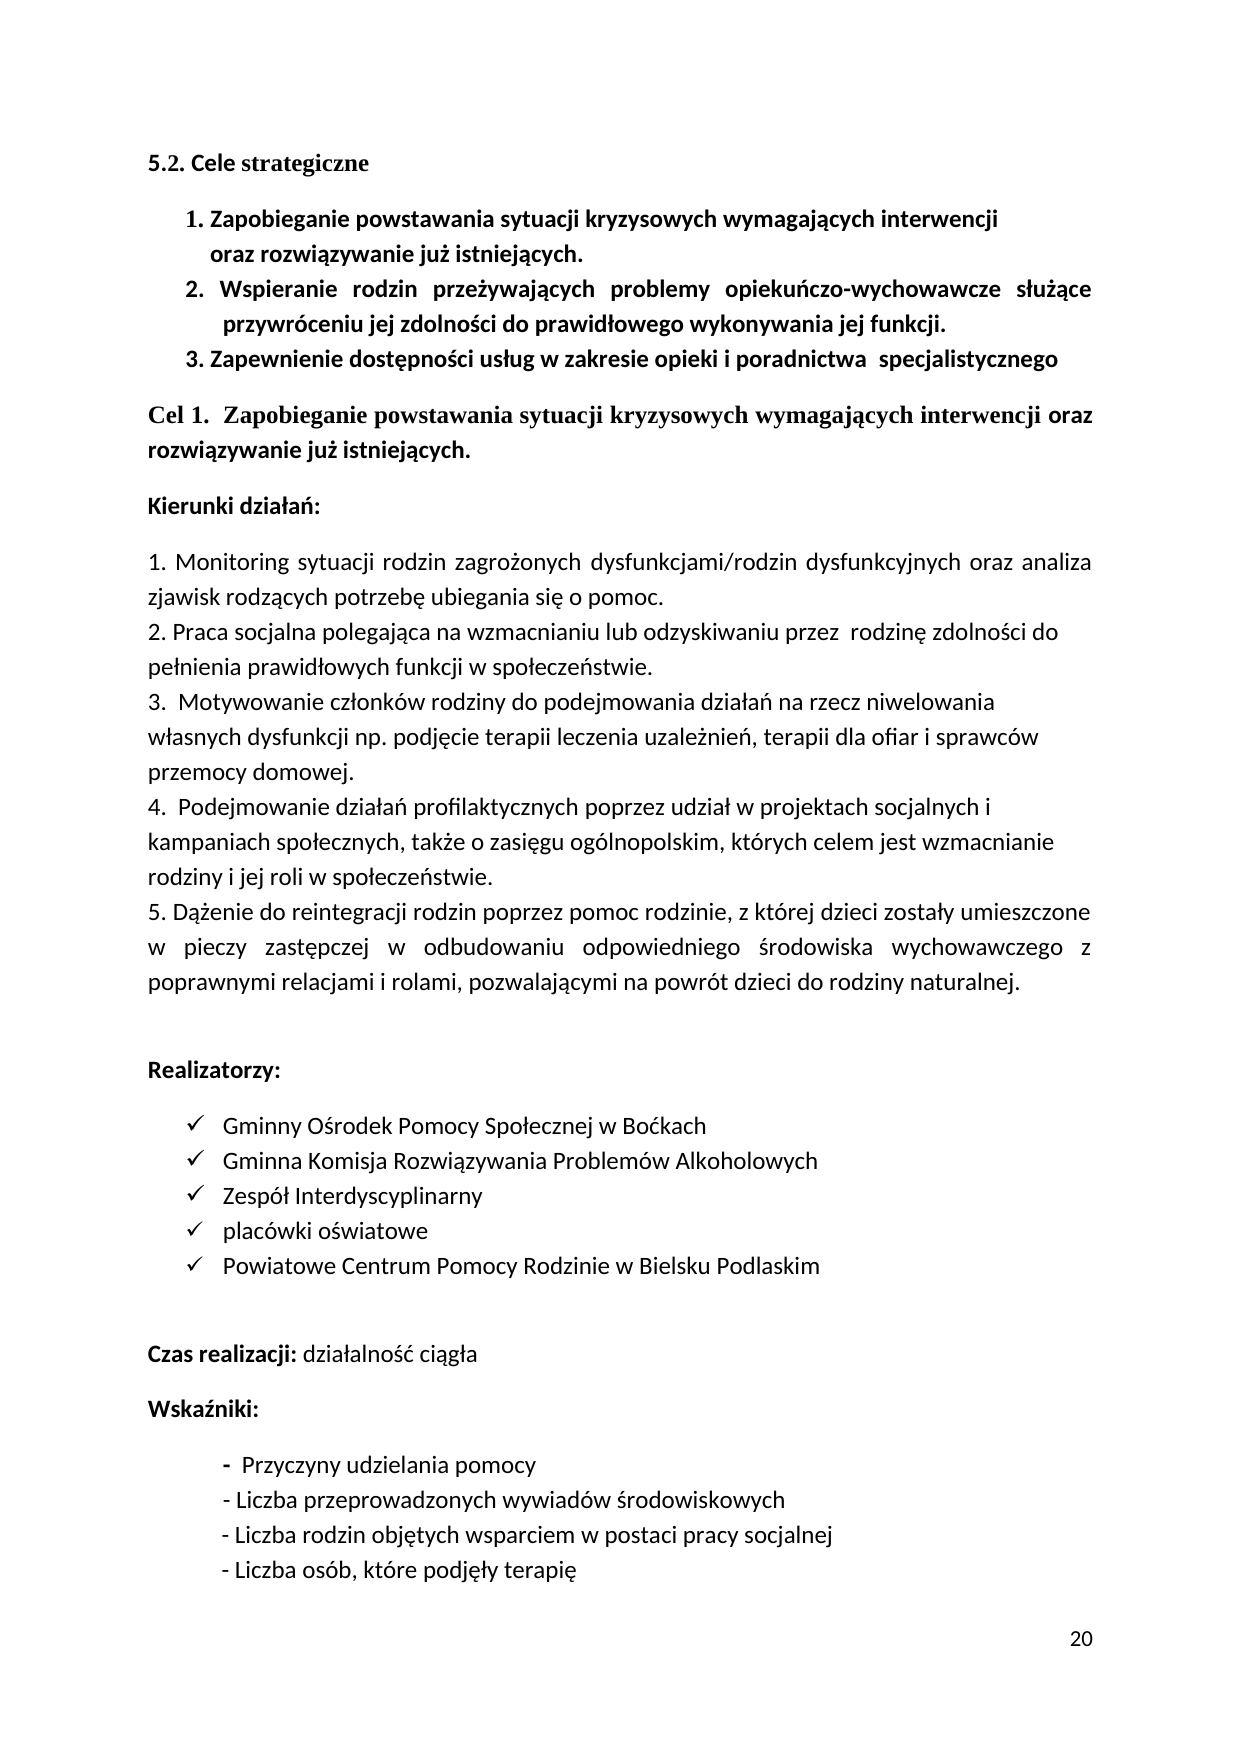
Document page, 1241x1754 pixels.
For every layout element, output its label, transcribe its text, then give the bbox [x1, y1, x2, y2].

text - Przyczyny udzielania pomocy [223, 1449, 1093, 1480]
text Wskaźniki: [148, 1394, 1093, 1424]
text 3. Zapewnienie dostępności usług w zakresie opieki i poradnictwa specjalistycznego [185, 343, 1093, 374]
text - Liczba przeprowadzonych wywiadów środowiskowych [223, 1484, 1093, 1515]
text 5.2. Cele strategiczne [148, 148, 1093, 178]
list Powiatowe Centrum Pomocy Rodzinie w Bielsku Podlaskim [185, 1250, 1093, 1280]
list placówki oświatowe [185, 1215, 1093, 1245]
text Cel 1. Zapobieganie powstawania sytuacji kryzysowych wymagających interwencji oraz rozwiązywanie już istniejących. [148, 399, 1093, 465]
text oraz rozwiązywanie już istniejących. [148, 238, 1093, 269]
text 1. Monitoring sytuacji rodzin zagrożonych dysfunkcjami/rodzin dysfunkcyjnych oraz analiza zjawisk rodzących potrzebę ubiegania się o pomoc. [148, 546, 1093, 611]
text 2. Wspieranie rodzin przeżywających problemy opiekuńczo-wychowawcze służące przywróceniu jej zdolności do prawidłowego wykonywania jej funkcji. [185, 273, 1093, 339]
text Realizatorzy: [148, 1054, 1093, 1084]
text 4. Podejmowanie działań profilaktycznych poprzez udział w projektach socjalnych i kampaniach społecznych, także o zasięgu ogólnopolskim, których celem jest wzmacnianie rodziny i jej roli w społeczeństwie. [148, 791, 1093, 891]
list Gminna Komisja Rozwiązywania Problemów Alkoholowych [185, 1145, 1093, 1175]
list Zespół Interdyscyplinarny [185, 1180, 1093, 1210]
text - Liczba osób, które podjęły terapię [148, 1554, 1093, 1585]
text 1. Zapobieganie powstawania sytuacji kryzysowych wymagających interwencji [185, 203, 1093, 234]
text Kierunki działań: [148, 490, 1093, 521]
text 2. Praca socjalna polegająca na wzmacnianiu lub odzyskiwaniu przez rodzinę zdolności do pełnienia prawidłowych funkcji w społeczeństwie. [148, 616, 1093, 681]
list Gminny Ośrodek Pomocy Społecznej w Boćkach [185, 1110, 1093, 1140]
text Czas realizacji: działalność ciągła [148, 1338, 1093, 1368]
text 3. Motywowanie członków rodziny do podejmowania działań na rzecz niwelowania własnych dysfunkcji np. podjęcie terapii leczenia uzależnień, terapii dla ofiar i sprawców przemocy domowej. [148, 686, 1093, 786]
text 5. Dążenie do reintegracji rodzin poprzez pomoc rodzinie, z której dzieci zostały umieszczone w pieczy zastępczej w odbudowaniu odpowiedniego środowiska wychowawczego z poprawnymi relacjami i rolami, pozwalającymi na powrót dzieci do rodziny naturalnej. [148, 896, 1093, 996]
text - Liczba rodzin objętych wsparciem w postaci pracy socjalnej [148, 1519, 1093, 1550]
